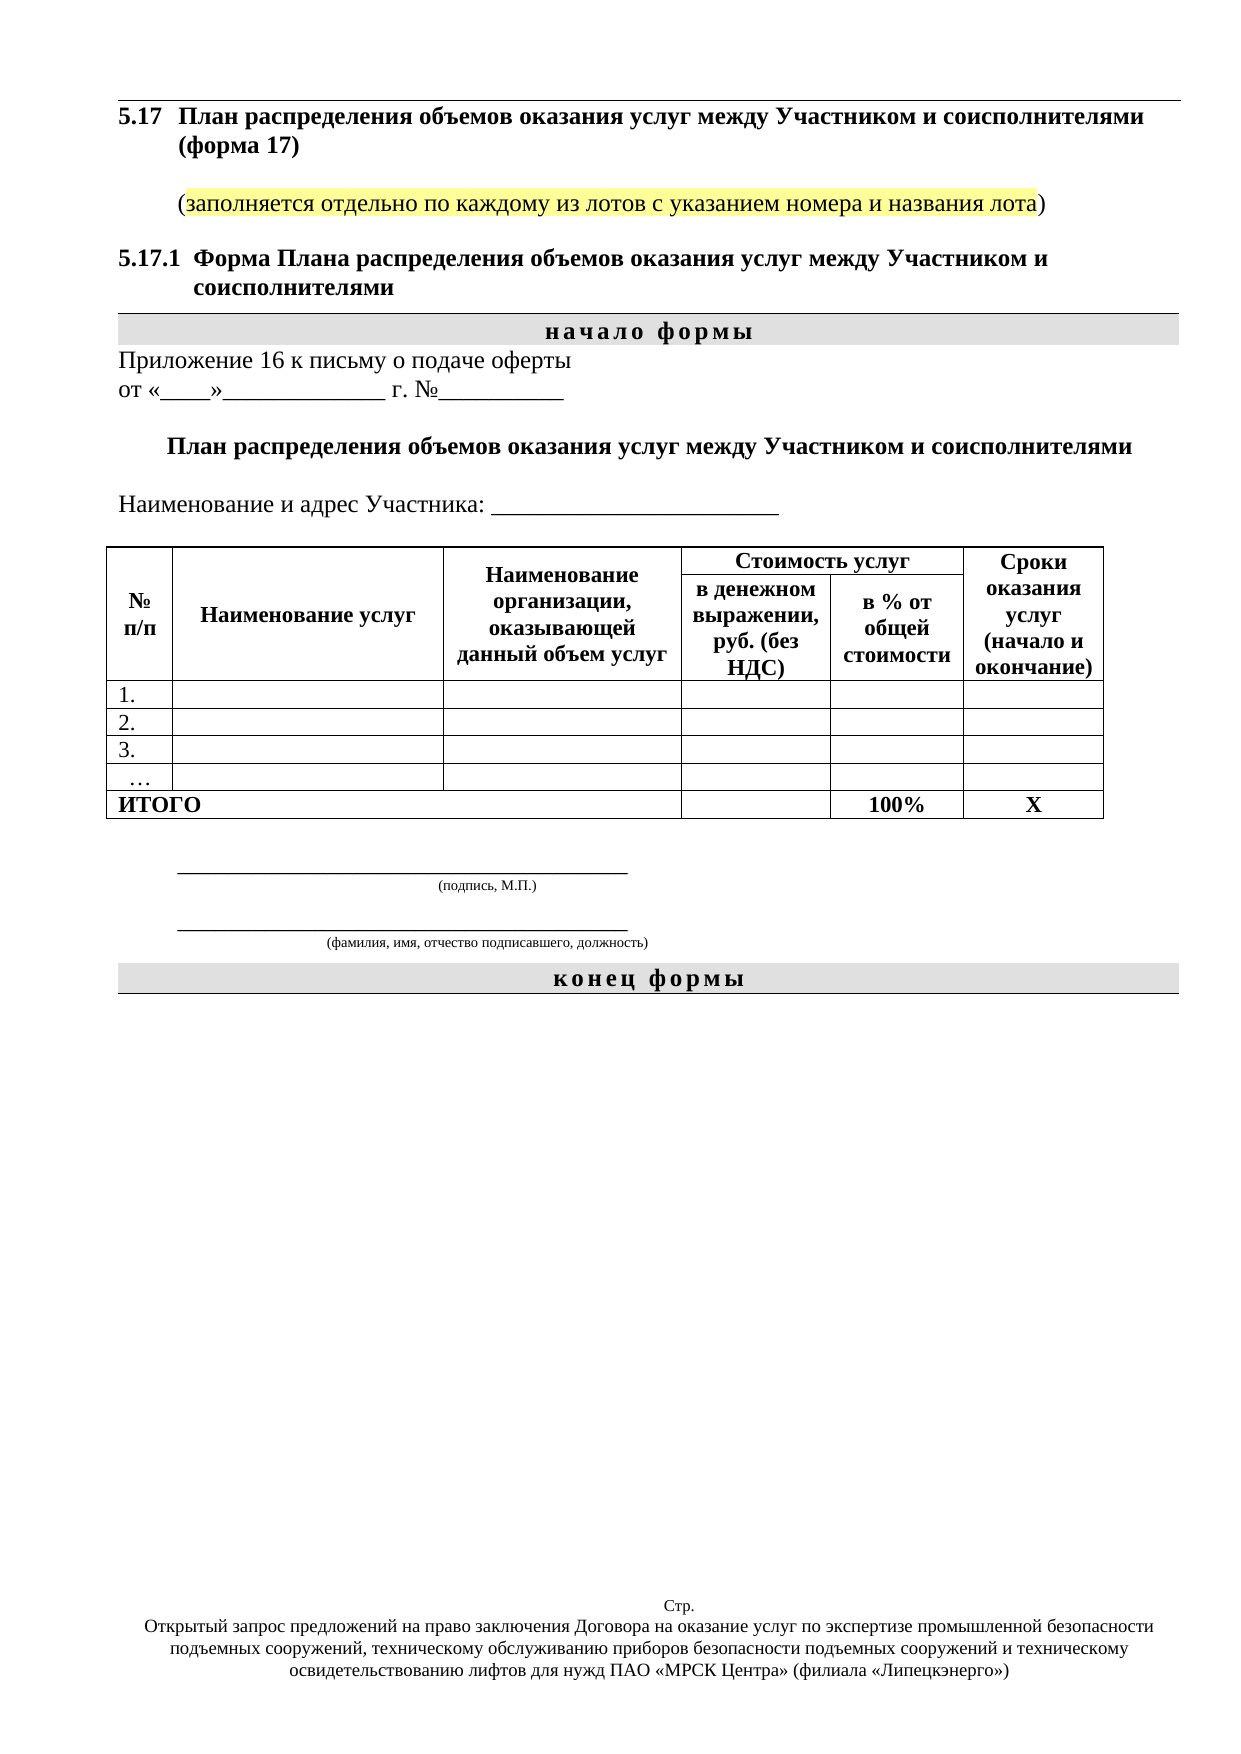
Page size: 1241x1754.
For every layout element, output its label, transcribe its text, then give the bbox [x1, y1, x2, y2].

table_cell [173, 736, 443, 762]
table_cell [964, 681, 1103, 708]
table_header Сроки оказания услуг (начало и окончание) [964, 548, 1103, 680]
table_cell [107, 709, 172, 735]
table_cell [682, 709, 830, 735]
text Наименование и адрес Участника: _______________________ [118, 489, 1181, 518]
table_cell в денежном выражении, руб. (без НДС) [682, 575, 830, 680]
table_cell [444, 736, 681, 762]
table_cell [682, 736, 830, 762]
text План распределения объемов оказания услуг между Участником и соисполнителями [118, 431, 1181, 460]
table_cell Х [964, 791, 1103, 818]
table_header Стоимость услуг [682, 548, 963, 574]
table_header Наименование организации, оказывающей данный объем услуг [444, 548, 681, 680]
table_cell [831, 764, 963, 790]
table_cell в % от общей стоимости [831, 575, 963, 680]
table_cell [682, 764, 830, 790]
table_header № п/п [107, 548, 172, 680]
table_cell [444, 681, 681, 708]
subtitle Форма Плана распределения объемов оказания услуг между Участником и соисполнителями [118, 243, 1181, 301]
table_cell [107, 736, 172, 762]
text (подпись, М.П.) [118, 876, 797, 905]
table_cell [444, 709, 681, 735]
table_cell 100% [831, 791, 963, 818]
text конец формы [118, 963, 1179, 993]
table_cell [831, 736, 963, 762]
table_cell [831, 681, 963, 708]
table_cell [964, 736, 1103, 762]
table_cell [107, 681, 172, 708]
table_cell [682, 681, 830, 708]
text ____________________________________ [118, 848, 1181, 876]
table_cell … [107, 764, 172, 790]
text ____________________________________ [118, 905, 1181, 934]
table_header Наименование услуг [173, 548, 443, 680]
table_cell [173, 764, 443, 790]
text начало формы [118, 314, 1179, 345]
table_cell [173, 709, 443, 735]
table_cell [831, 709, 963, 735]
table_cell [682, 791, 830, 818]
subtitle План распределения объемов оказания услуг между Участником и соисполнителями (форма 17) [118, 101, 1181, 158]
text (фамилия, имя, отчество подписавшего, должность) [118, 934, 797, 963]
table_cell [444, 764, 681, 790]
table_cell [964, 764, 1103, 790]
table_cell ИТОГО [107, 791, 681, 818]
table_cell [964, 709, 1103, 735]
text Приложение 16 к письму о подаче оферты от «____»_____________ г. №__________ [118, 345, 1181, 403]
table_cell [173, 681, 443, 708]
